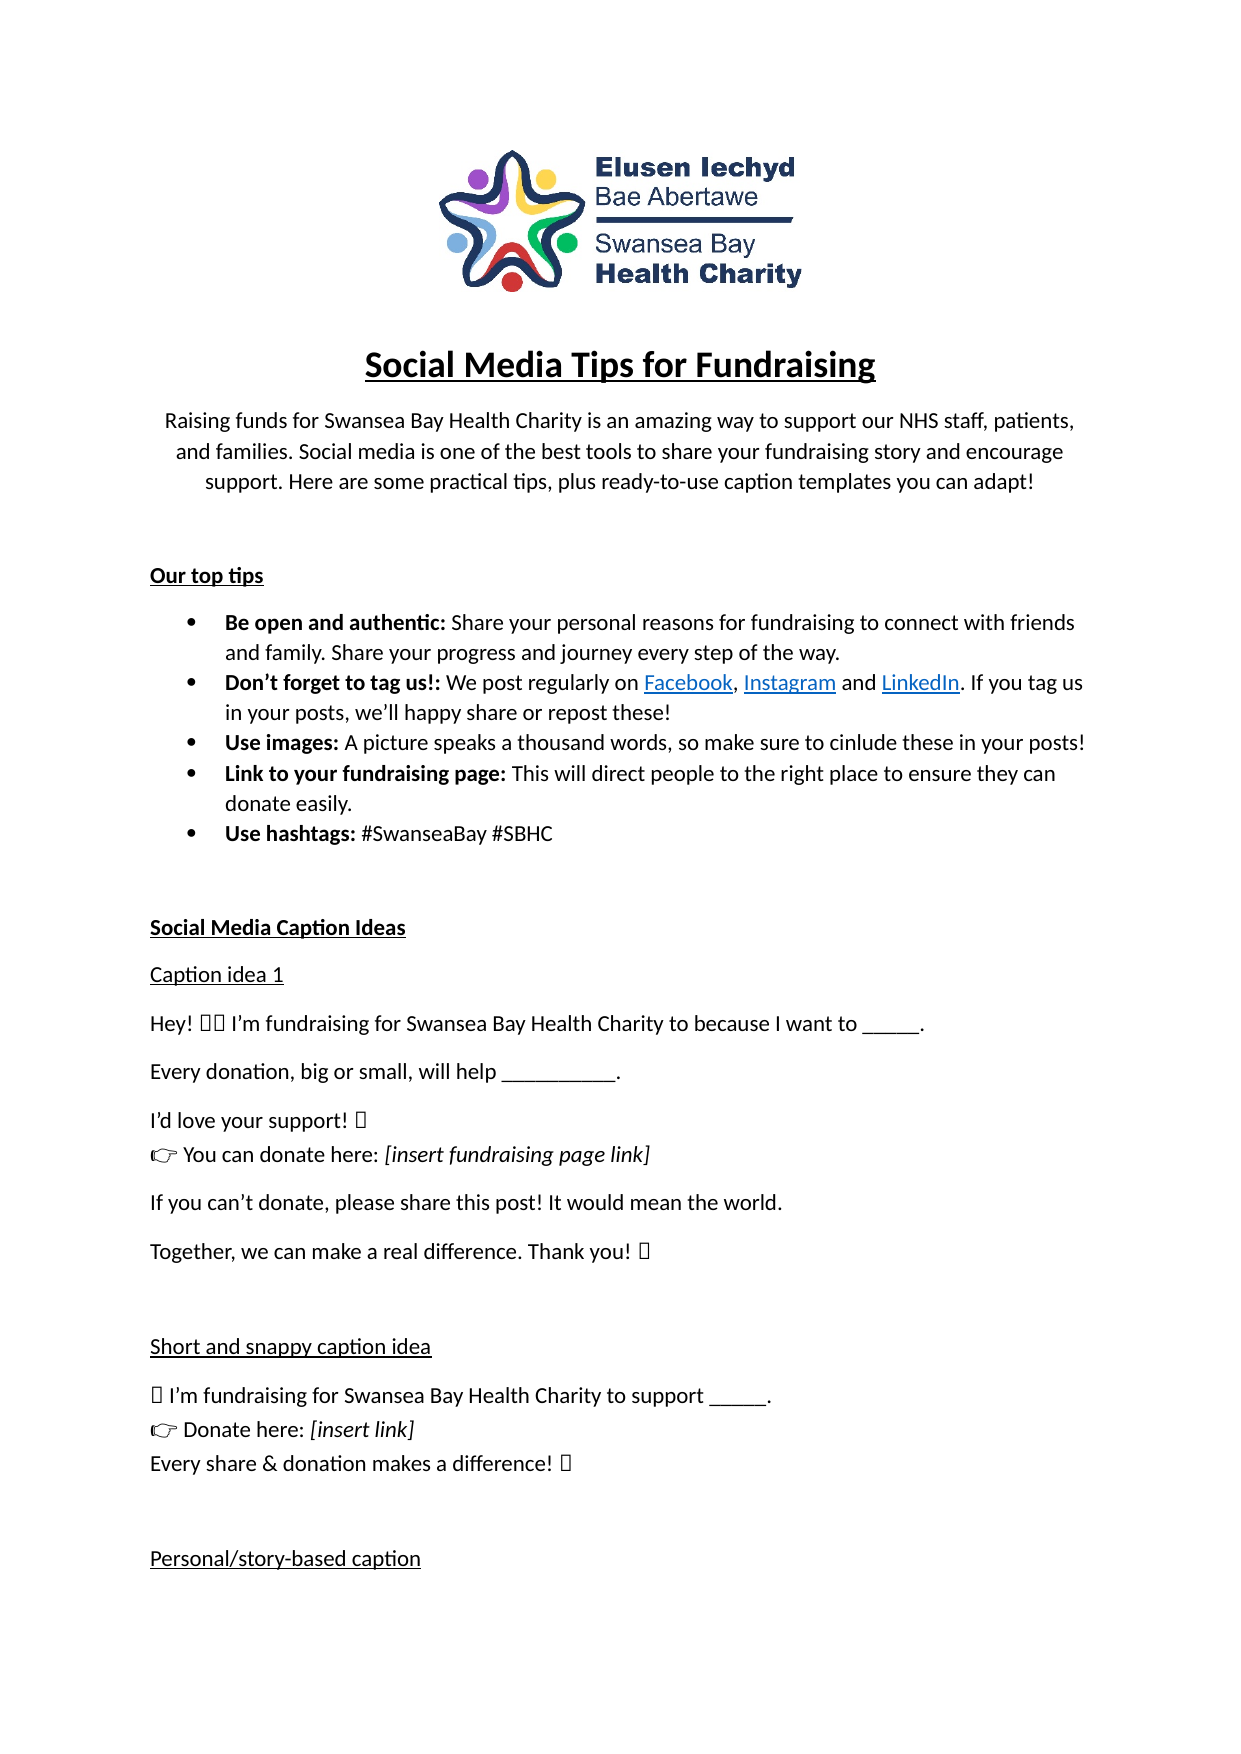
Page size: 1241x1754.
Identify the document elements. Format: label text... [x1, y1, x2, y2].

text Together, we can make a real difference. Thank you! 💙 [150, 1235, 1090, 1266]
list Link to your fundraising page: This will direct people to the right place to ensure they can donate easily. [187, 759, 1090, 817]
text Social Media Tips for Fundraising [150, 341, 1090, 386]
text Hey! I’m fundraising for Swansea Bay Health Charity to because I want to _____. [150, 1007, 1090, 1038]
text Social Media Caption Ideas [150, 913, 1090, 941]
text If you can’t donate, please share this post! It would mean the world. [150, 1188, 1090, 1216]
text Raising funds for Swansea Bay Health Charity is an amazing way to support our NHS staff, patients, and families. Social media is one of the best tools to share your fundraising story and encourage support. Here are some practical tips, plus ready-to-use caption templates you can adapt! [150, 407, 1090, 495]
list Use hashtags: #SwanseaBay #SBHC [187, 819, 1090, 847]
text Caption idea 1 [150, 960, 1090, 988]
list Be open and authentic: Share your personal reasons for fundraising to connect with friends and family. Share your progress and journey every step of the way. [187, 608, 1090, 666]
text Our top tips [150, 561, 1090, 589]
list Don’t forget to tag us!: We post regularly on Facebook, Instagram and LinkedIn. If you tag us in your posts, we’ll happy share or repost these! [187, 668, 1090, 726]
picture [439, 150, 802, 292]
text Personal/story-based caption [150, 1544, 1090, 1572]
text I’d love your support! 🙌 👉 You can donate here: [insert fundraising page link] [150, 1104, 1090, 1169]
text Every donation, big or small, will help __________. [150, 1057, 1090, 1085]
text 💙 I’m fundraising for Swansea Bay Health Charity to support _____. 👉 Donate here: [insert link] Every share & donation makes a difference! 🙌 [150, 1379, 1090, 1478]
text Short and snappy caption idea [150, 1332, 1090, 1360]
list Use images: A picture speaks a thousand words, so make sure to cinlude these in your posts! [187, 728, 1090, 757]
